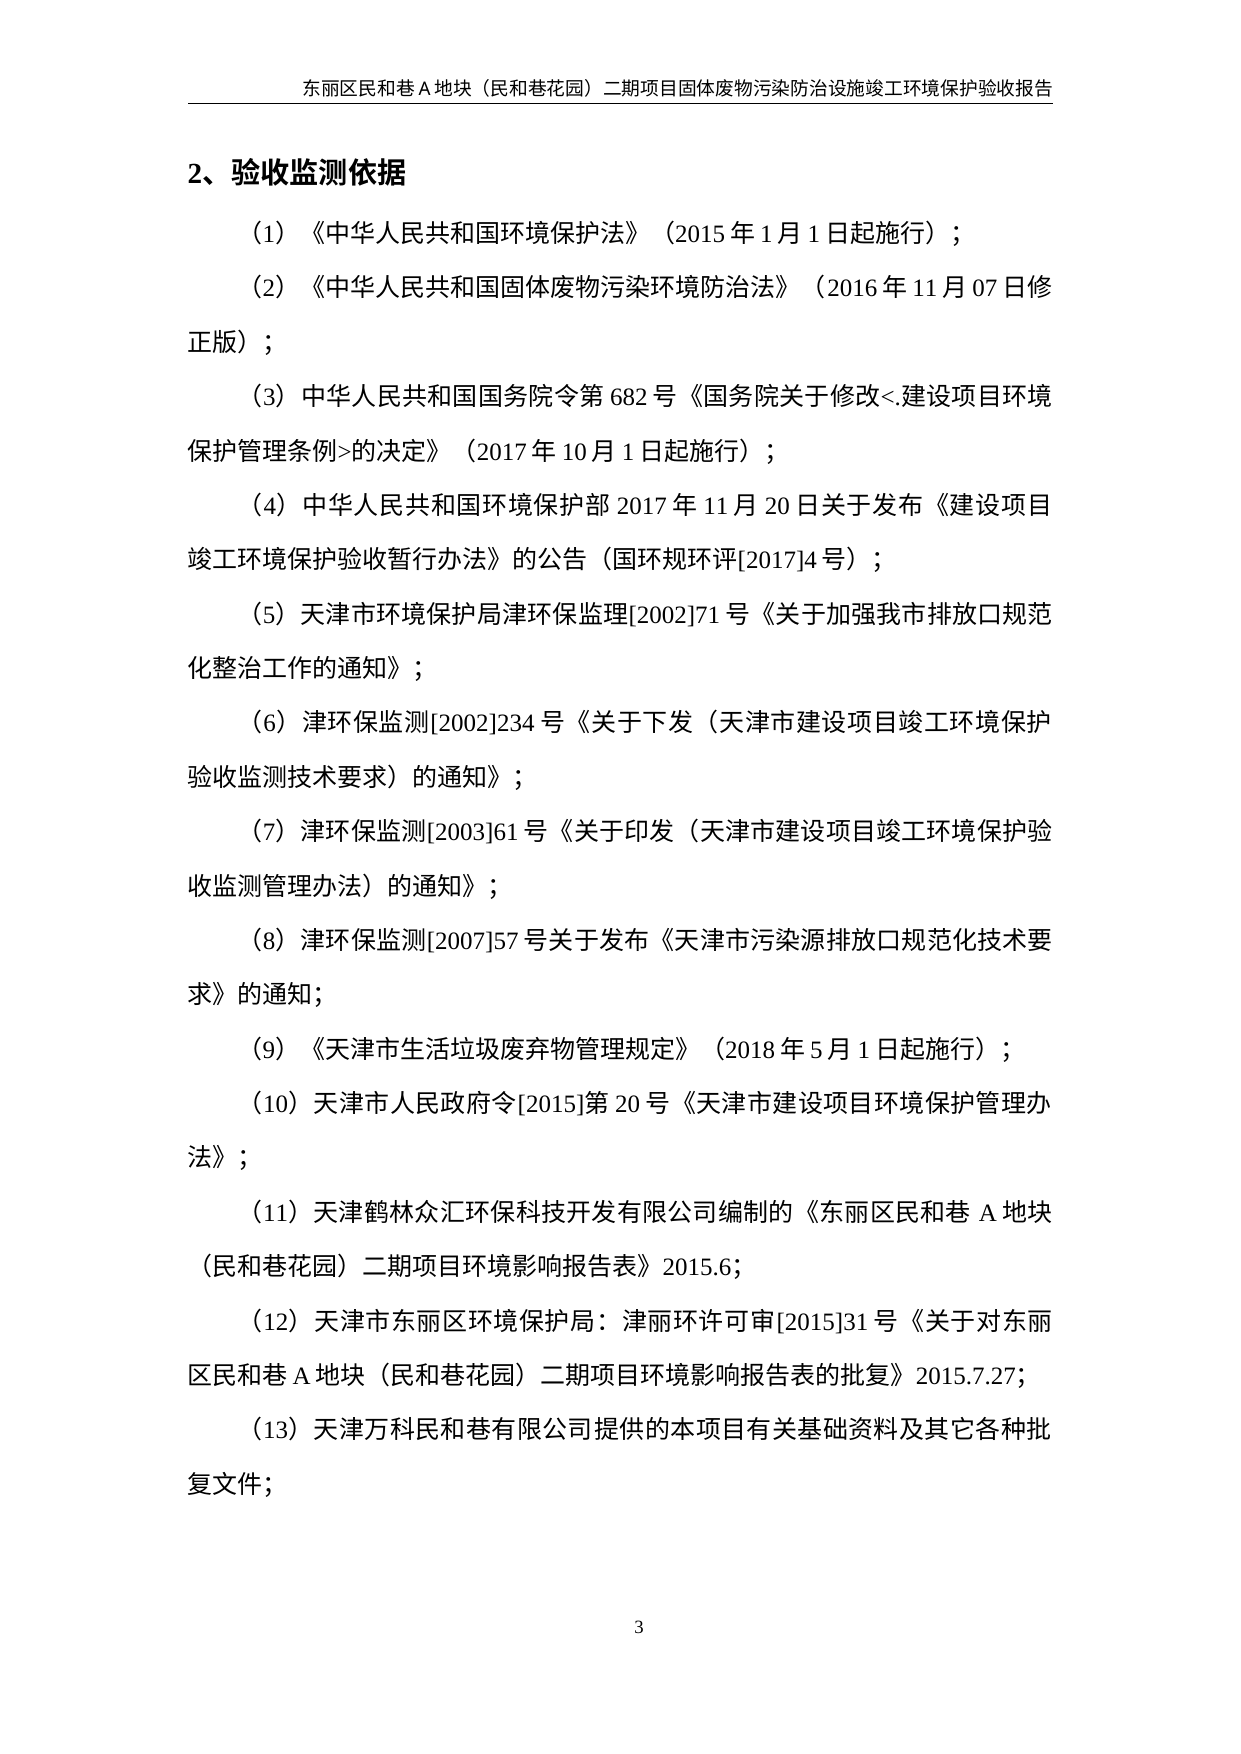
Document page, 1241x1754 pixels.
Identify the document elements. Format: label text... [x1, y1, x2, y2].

text （5）天津市环境保护局津环保监理[2002]71号《关于加强我市排放口规范化整治工作的通知》； [187, 594, 1053, 685]
text （12）天津市东丽区环境保护局：津丽环许可审[2015]31号《关于对东丽区民和巷A地块（民和巷花园）二期项目环境影响报告表的批复》2015.7.27； [187, 1301, 1053, 1392]
text （9）《天津市生活垃圾废弃物管理规定》（2018年5月1日起施行）； [187, 1029, 1053, 1065]
text （3）中华人民共和国国务院令第682号《国务院关于修改<.建设项目环境保护管理条例>的决定》（2017年10月1日起施行）； [187, 377, 1053, 467]
text （11）天津鹤林众汇环保科技开发有限公司编制的《东丽区民和巷A地块（民和巷花园）二期项目环境影响报告表》2015.6； [187, 1192, 1053, 1283]
text （13）天津万科民和巷有限公司提供的本项目有关基础资料及其它各种批复文件； [187, 1410, 1053, 1500]
text （2）《中华人民共和国固体废物污染环境防治法》（2016年11月07日修正版）； [187, 268, 1053, 358]
text （6）津环保监测[2002]234号《关于下发（天津市建设项目竣工环境保护验收监测技术要求）的通知》； [187, 703, 1053, 793]
text （7）津环保监测[2003]61号《关于印发（天津市建设项目竣工环境保护验收监测管理办法）的通知》； [187, 812, 1053, 902]
text （8）津环保监测[2007]57号关于发布《天津市污染源排放口规范化技术要求》的通知； [187, 920, 1053, 1011]
subtitle 2、验收监测依据 [187, 150, 1053, 192]
text （10）天津市人民政府令[2015]第20号《天津市建设项目环境保护管理办法》； [187, 1083, 1053, 1174]
text （4）中华人民共和国环境保护部2017年11月20日关于发布《建设项目竣工环境保护验收暂行办法》的公告（国环规环评[2017]4号）； [187, 485, 1053, 576]
text （1）《中华人民共和国环境保护法》（2015年1月1日起施行）； [187, 213, 1053, 250]
